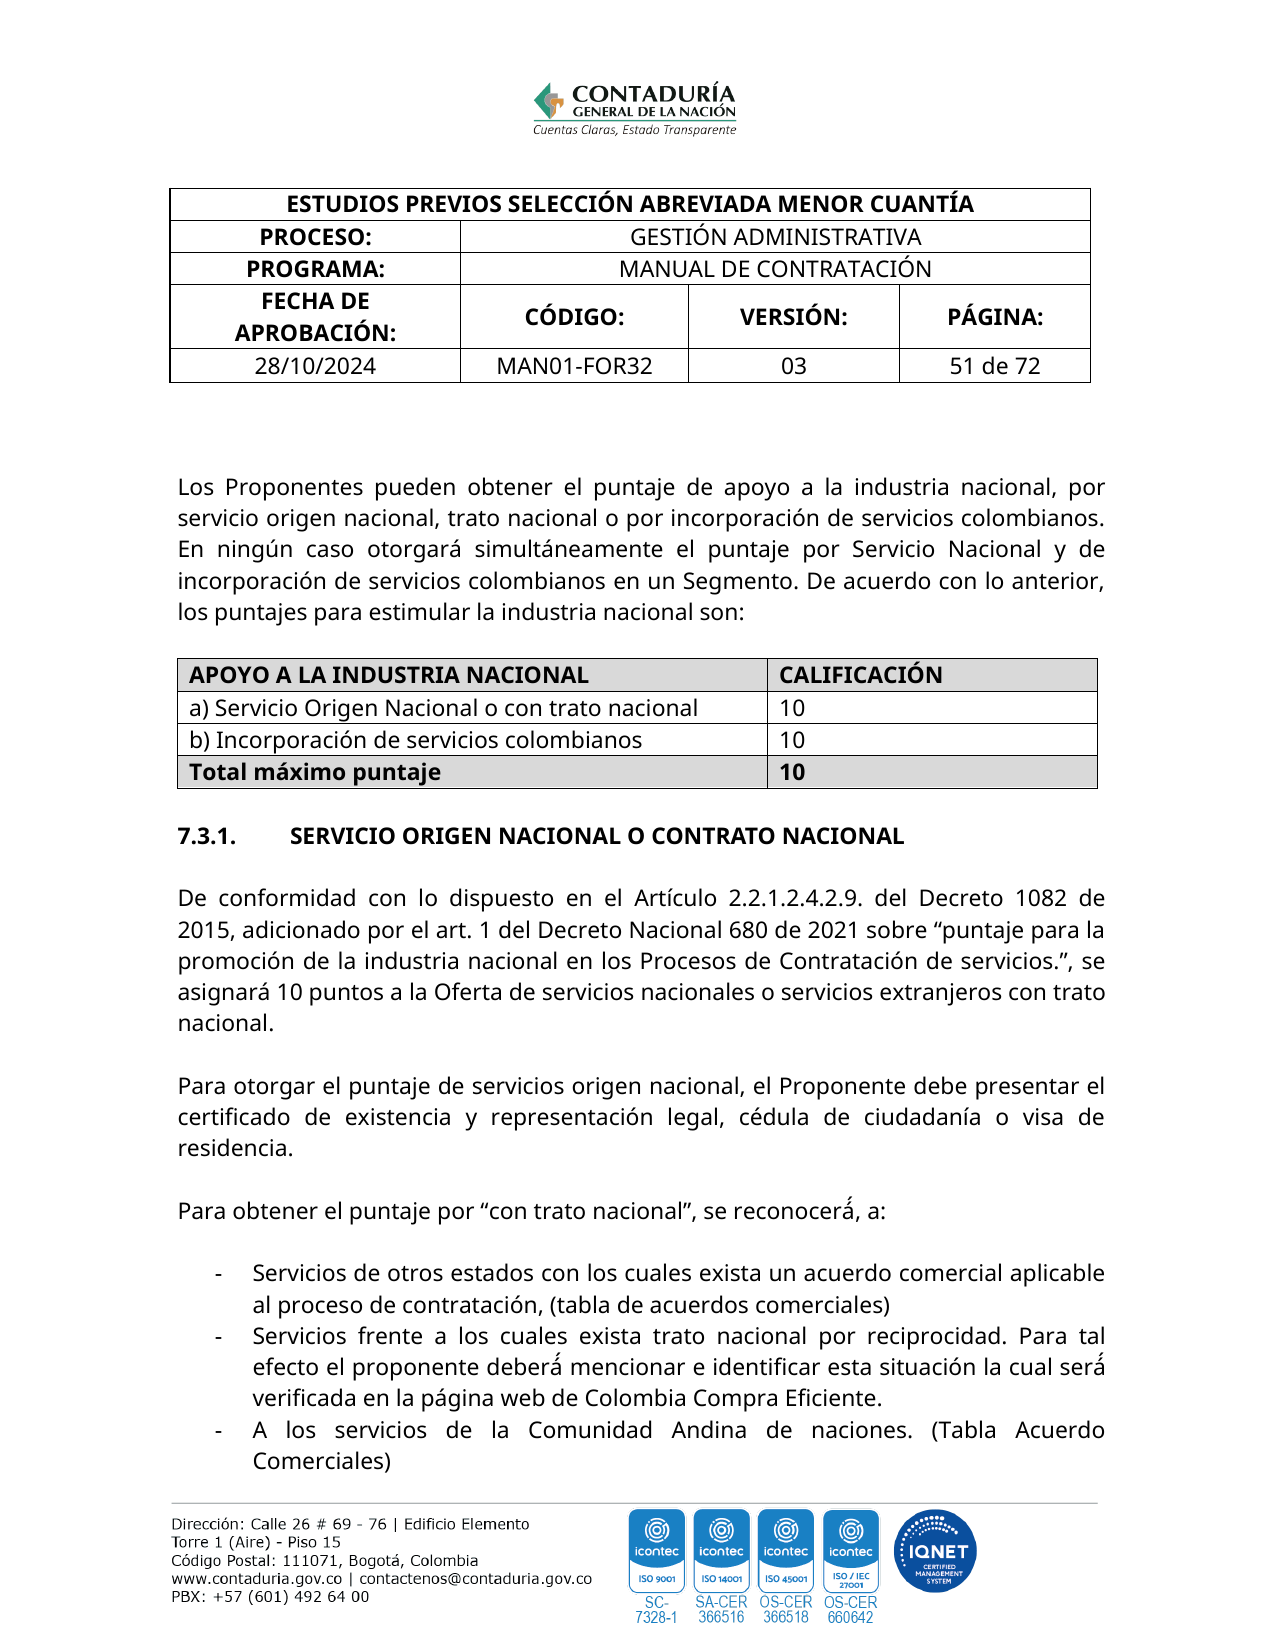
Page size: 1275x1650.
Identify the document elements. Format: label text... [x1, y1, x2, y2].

list Servicios de otros estados con los cuales exista un acuerdo comercial aplicable al proceso de contratación, (tabla de acuerdos comerciales) [215, 1257, 1106, 1320]
text Para obtener el puntaje por “con trato nacional”, se reconocerá́, a: [177, 1195, 1106, 1226]
text Para otorgar el puntaje de servicios origen nacional, el Proponente debe presentar el certificado de existencia y representación legal, cédula de ciudadanía o visa de residencia. [177, 1070, 1106, 1163]
picture [177, 29, 1093, 188]
text Los Proponentes pueden obtener el puntaje de apoyo a la industria nacional, por servicio origen nacional, trato nacional o por incorporación de servicios colombianos. En ningún caso otorgará simultáneamente el puntaje por Servicio Nacional y de incorporación de servicios colombianos en un Segmento. De acuerdo con lo anterior, los puntajes para estimular la industria nacional son: [177, 471, 1106, 627]
subtitle SERVICIO ORIGEN NACIONAL O CONTRATO NACIONAL [177, 820, 1106, 851]
table_cell Total máximo puntaje [178, 756, 767, 787]
table_header APOYO A LA INDUSTRIA NACIONAL [178, 659, 767, 691]
table_cell a) Servicio Origen Nacional o con trato nacional [178, 692, 767, 723]
list Servicios frente a los cuales exista trato nacional por reciprocidad. Para tal efecto el proponente deberá́ mencionar e identificar esta situación la cual será́ verificada en la página web de Colombia Compra Eficiente. [215, 1320, 1106, 1413]
table_header CALIFICACIÓN [768, 659, 1097, 691]
table_cell 10 [768, 724, 1097, 755]
table_cell b) Incorporación de servicios colombianos [178, 724, 767, 755]
text De conformidad con lo dispuesto en el Artículo 2.2.1.2.4.2.9. del Decreto 1082 de 2015, adicionado por el art. 1 del Decreto Nacional 680 de 2021 sobre “puntaje para la promoción de la industria nacional en los Procesos de Contratación de servicios.”, se asignará 10 puntos a la Oferta de servicios nacionales o servicios extranjeros con trato nacional. [177, 882, 1106, 1038]
picture [0, 1495, 1273, 1628]
list A los servicios de la Comunidad Andina de naciones. (Tabla Acuerdo Comerciales) [215, 1413, 1106, 1476]
table_cell 10 [768, 756, 1097, 787]
table_cell 10 [768, 692, 1097, 723]
